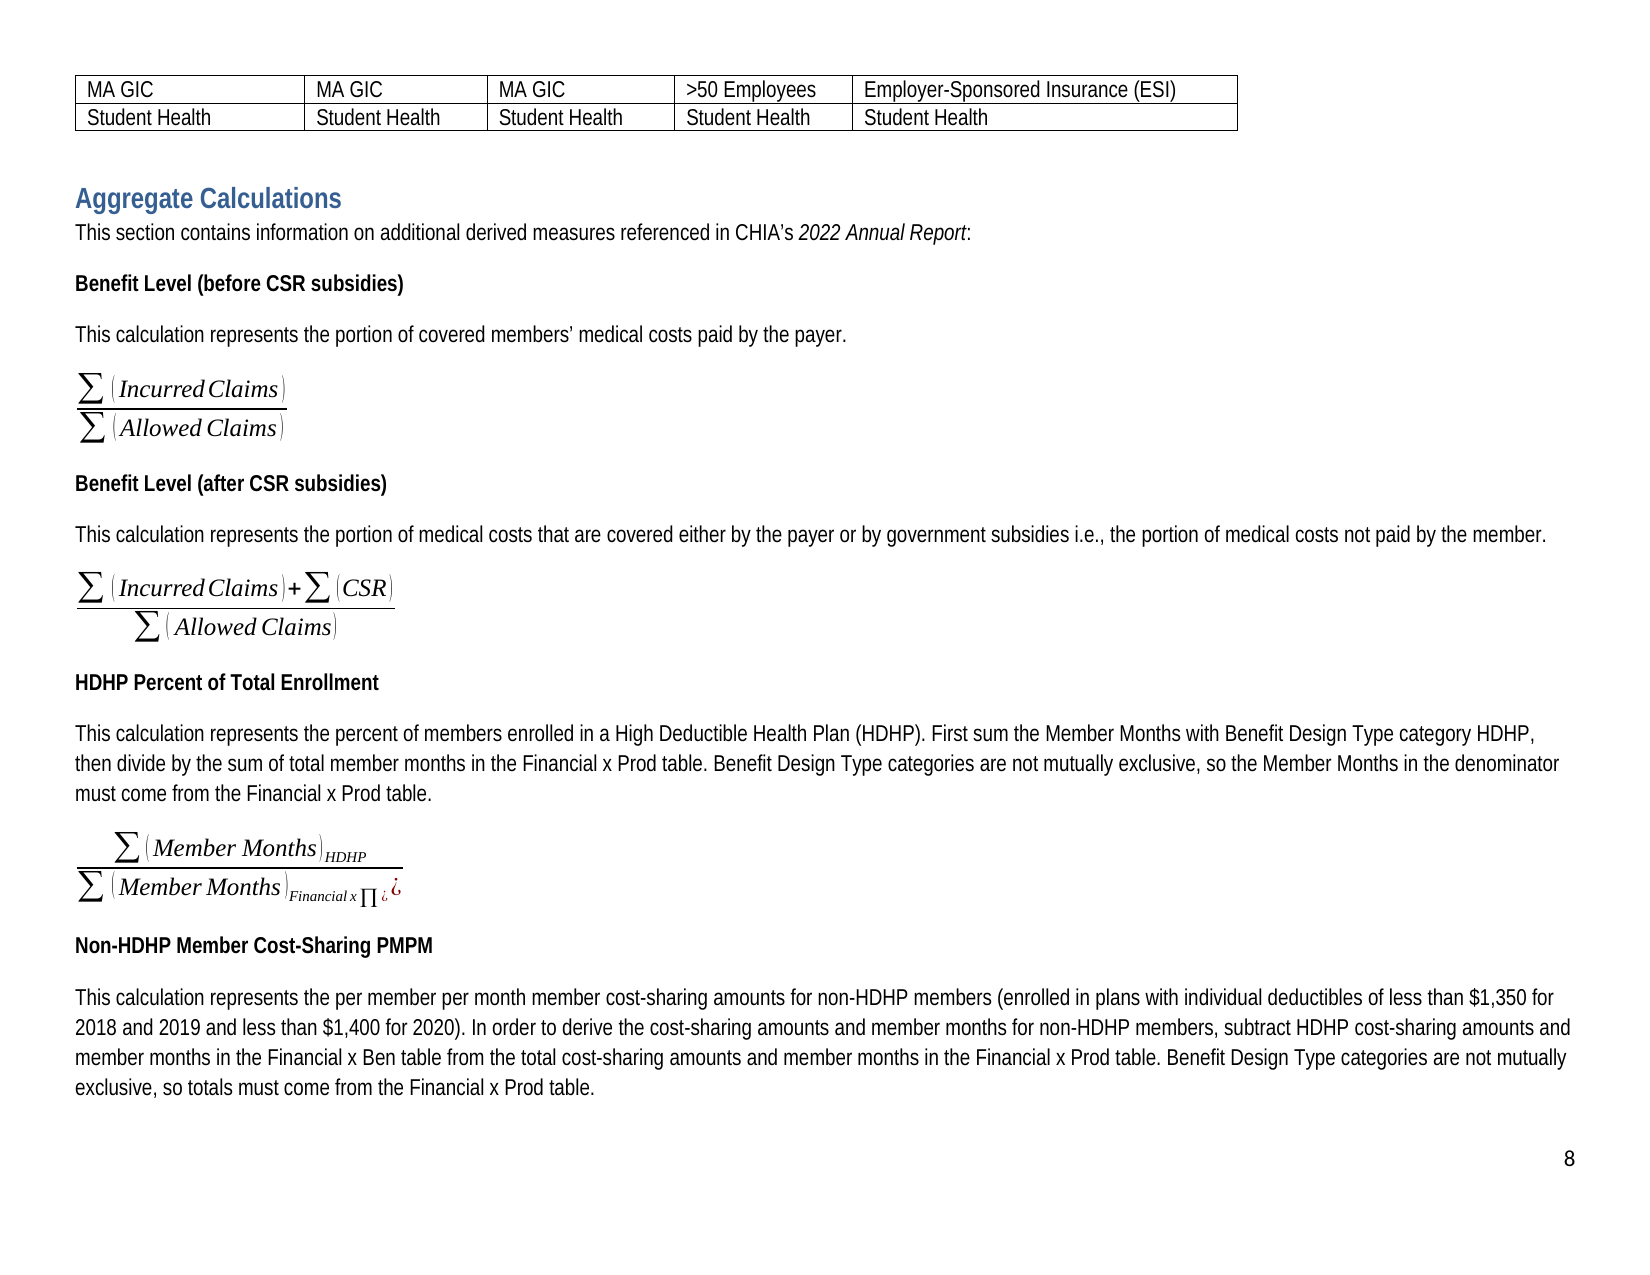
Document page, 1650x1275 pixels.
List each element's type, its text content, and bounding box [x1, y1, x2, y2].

text This calculation represents the portion of medical costs that are covered either by the payer or by government subsidies i.e., the portion of medical costs not paid by the member. [75, 521, 1575, 547]
text This calculation represents the per member per month member cost-sharing amounts for non-HDHP members (enrolled in plans with individual deductibles of less than $1,350 for 2018 and 2019 and less than $1,400 for 2020). In order to derive the cost-sharing amounts and member months for non-HDHP members, subtract HDHP cost-sharing amounts and member months in the Financial x Ben table from the total cost-sharing amounts and member months in the Financial x Prod table. Benefit Design Type categories are not mutually exclusive, so totals must come from the Financial x Prod table. [75, 983, 1575, 1100]
table_cell >50 Employees [675, 76, 852, 102]
text This calculation represents the portion of covered members’ medical costs paid by the payer. [75, 321, 1575, 348]
table_cell Student Health [853, 104, 1237, 130]
subtitle Aggregate Calculations [75, 181, 1575, 214]
table_cell MA GIC [488, 76, 674, 102]
text This calculation represents the percent of members enrolled in a High Deductible Health Plan (HDHP). First sum the Member Months with Benefit Design Type category HDHP, then divide by the sum of total member months in the Financial x Prod table. Benefit Design Type categories are not mutually exclusive, so the Member Months in the denominator must come from the Financial x Prod table. [75, 720, 1575, 807]
table_cell MA GIC [76, 76, 304, 102]
text Benefit Level (after CSR subsidies) [75, 469, 1575, 496]
text Benefit Level (before CSR subsidies) [75, 270, 1575, 297]
text Non-HDHP Member Cost-Sharing PMPM [75, 932, 1575, 959]
text This section contains information on additional derived measures referenced in CHIA’s 2022 Annual Report: [75, 219, 1575, 246]
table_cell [853, 76, 1237, 102]
table_cell MA GIC [305, 76, 487, 102]
text HDHP Percent of Total Enrollment [75, 669, 1575, 695]
table_cell Student Health [305, 104, 487, 130]
table_cell Student Health [76, 104, 304, 130]
table_cell Student Health [488, 104, 674, 130]
table_cell Student Health [675, 104, 852, 130]
